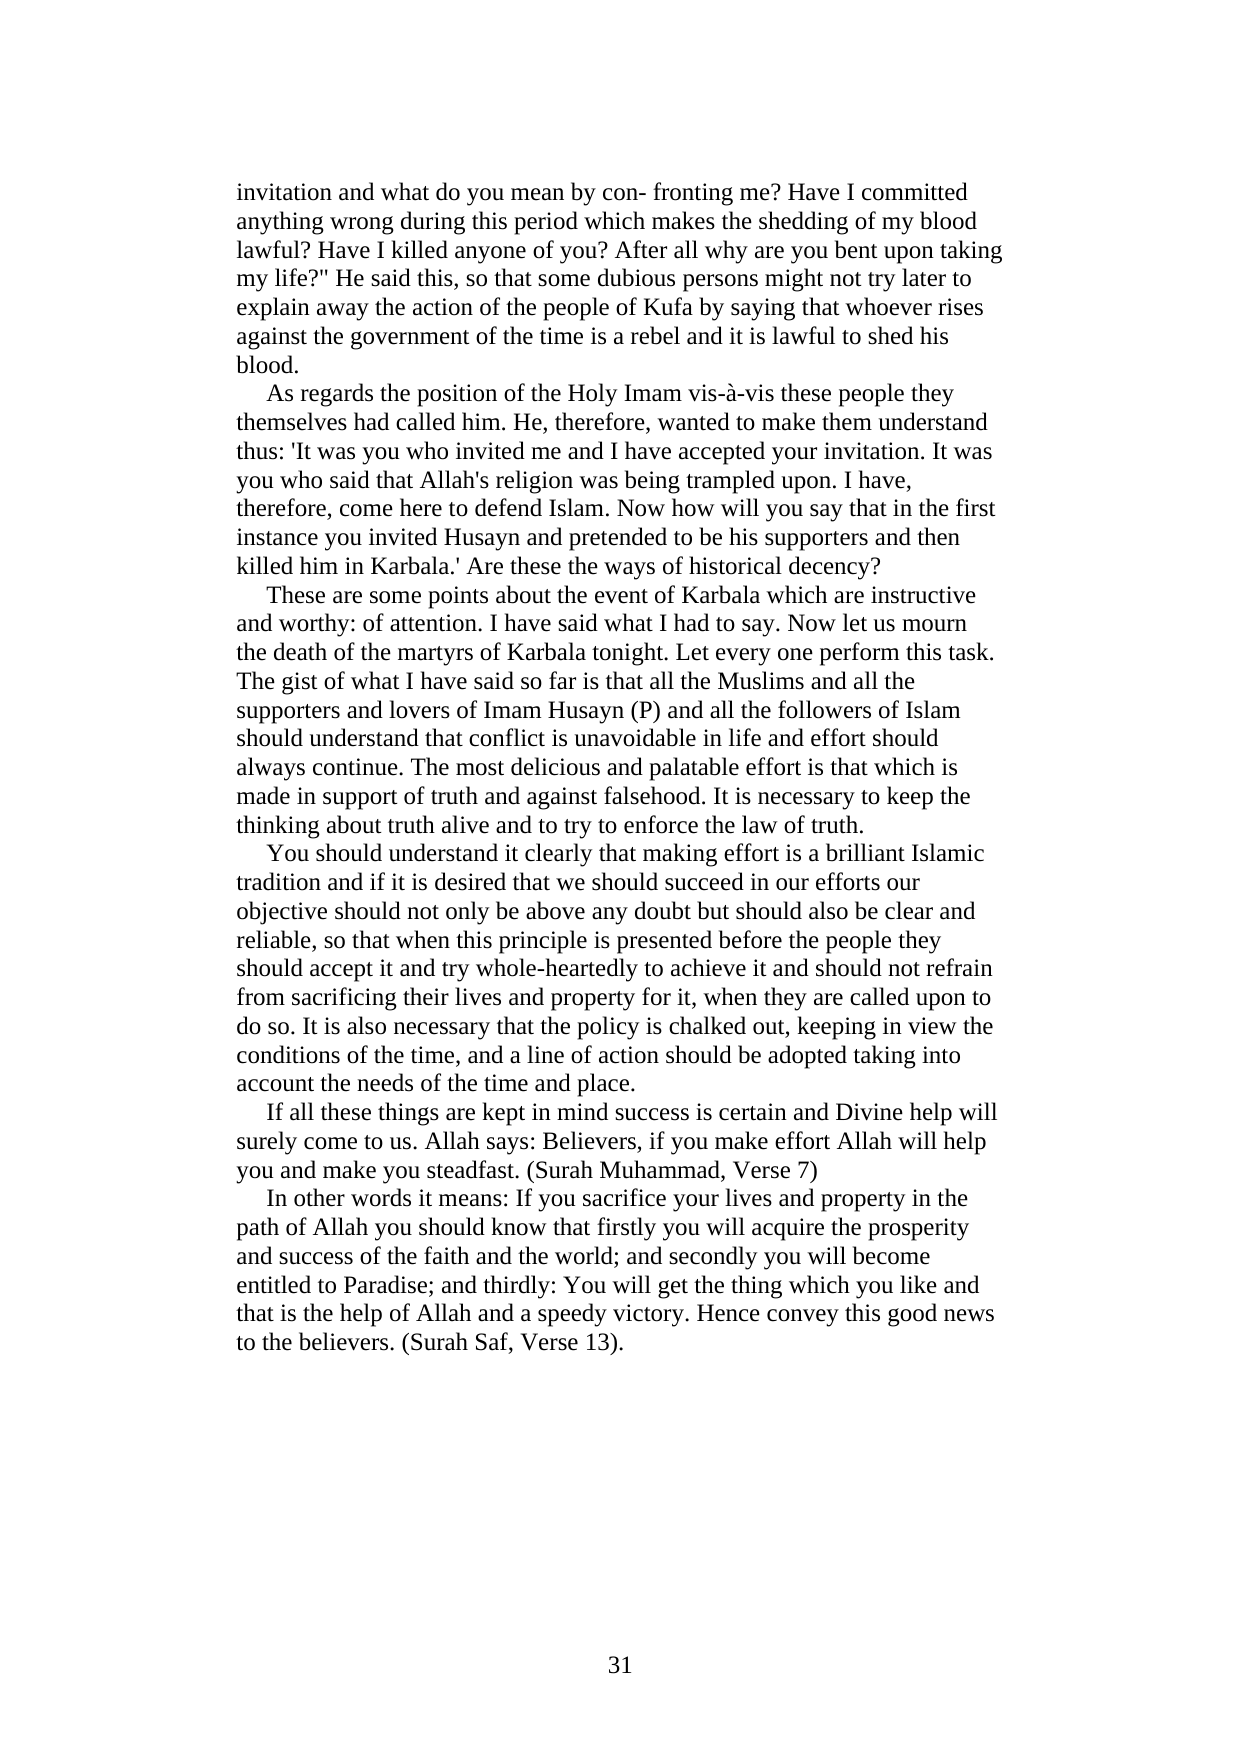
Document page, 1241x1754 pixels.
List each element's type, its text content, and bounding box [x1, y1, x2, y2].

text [236, 177, 1004, 378]
text If all these things are kept in mind success is certain and Divine help will surely come to us. Allah says: Believers, if you make effort Allah will help you and make you steadfast. (Surah Muhammad, Verse 7) [236, 1097, 1004, 1183]
text These are some points about the event of Karbala which are instructive and worthy: of attention. I have said what I had to say. Now let us mourn the death of the martyrs of Karbala tonight. Let every one perform this task. The gist of what I have said so far is that all the Muslims and all the supporters and lovers of Imam Husayn (P) and all the followers of Islam should understand that conflict is unavoidable in life and effort should always continue. The most delicious and palatable effort is that which is made in support of truth and against falsehood. It is necessary to keep the thinking about truth alive and to try to enforce the law of truth. [236, 580, 1004, 838]
text As regards the position of the Holy Imam vis-à-vis these people they themselves had called him. He, therefore, wanted to make them understand thus: 'It was you who invited me and I have accepted your invitation. It was you who said that Allah's religion was being trampled upon. I have, therefore, come here to defend Islam. Now how will you say that in the first instance you invited Husayn and pretended to be his supporters and then killed him in Karbala.' Are these the ways of historical decency? [236, 378, 1004, 580]
text In other words it means: If you sacrifice your lives and property in the path of Allah you should know that firstly you will acquire the prosperity and success of the faith and the world; and secondly you will become entitled to Paradise; and thirdly: You will get the thing which you like and that is the help of Allah and a speedy victory. Hence convey this good news to the believers. (Surah Saf, Verse 13). [236, 1183, 1004, 1356]
text You should understand it clearly that making effort is a brilliant Islamic tradition and if it is desired that we should succeed in our efforts our objective should not only be above any doubt but should also be clear and reliable, so that when this principle is presented before the people they should accept it and try whole-heartedly to achieve it and should not refrain from sacrificing their lives and property for it, when they are called upon to do so. It is also necessary that the policy is chalked out, keeping in view the conditions of the time, and a line of action should be adopted taking into account the needs of the time and place. [236, 838, 1004, 1097]
